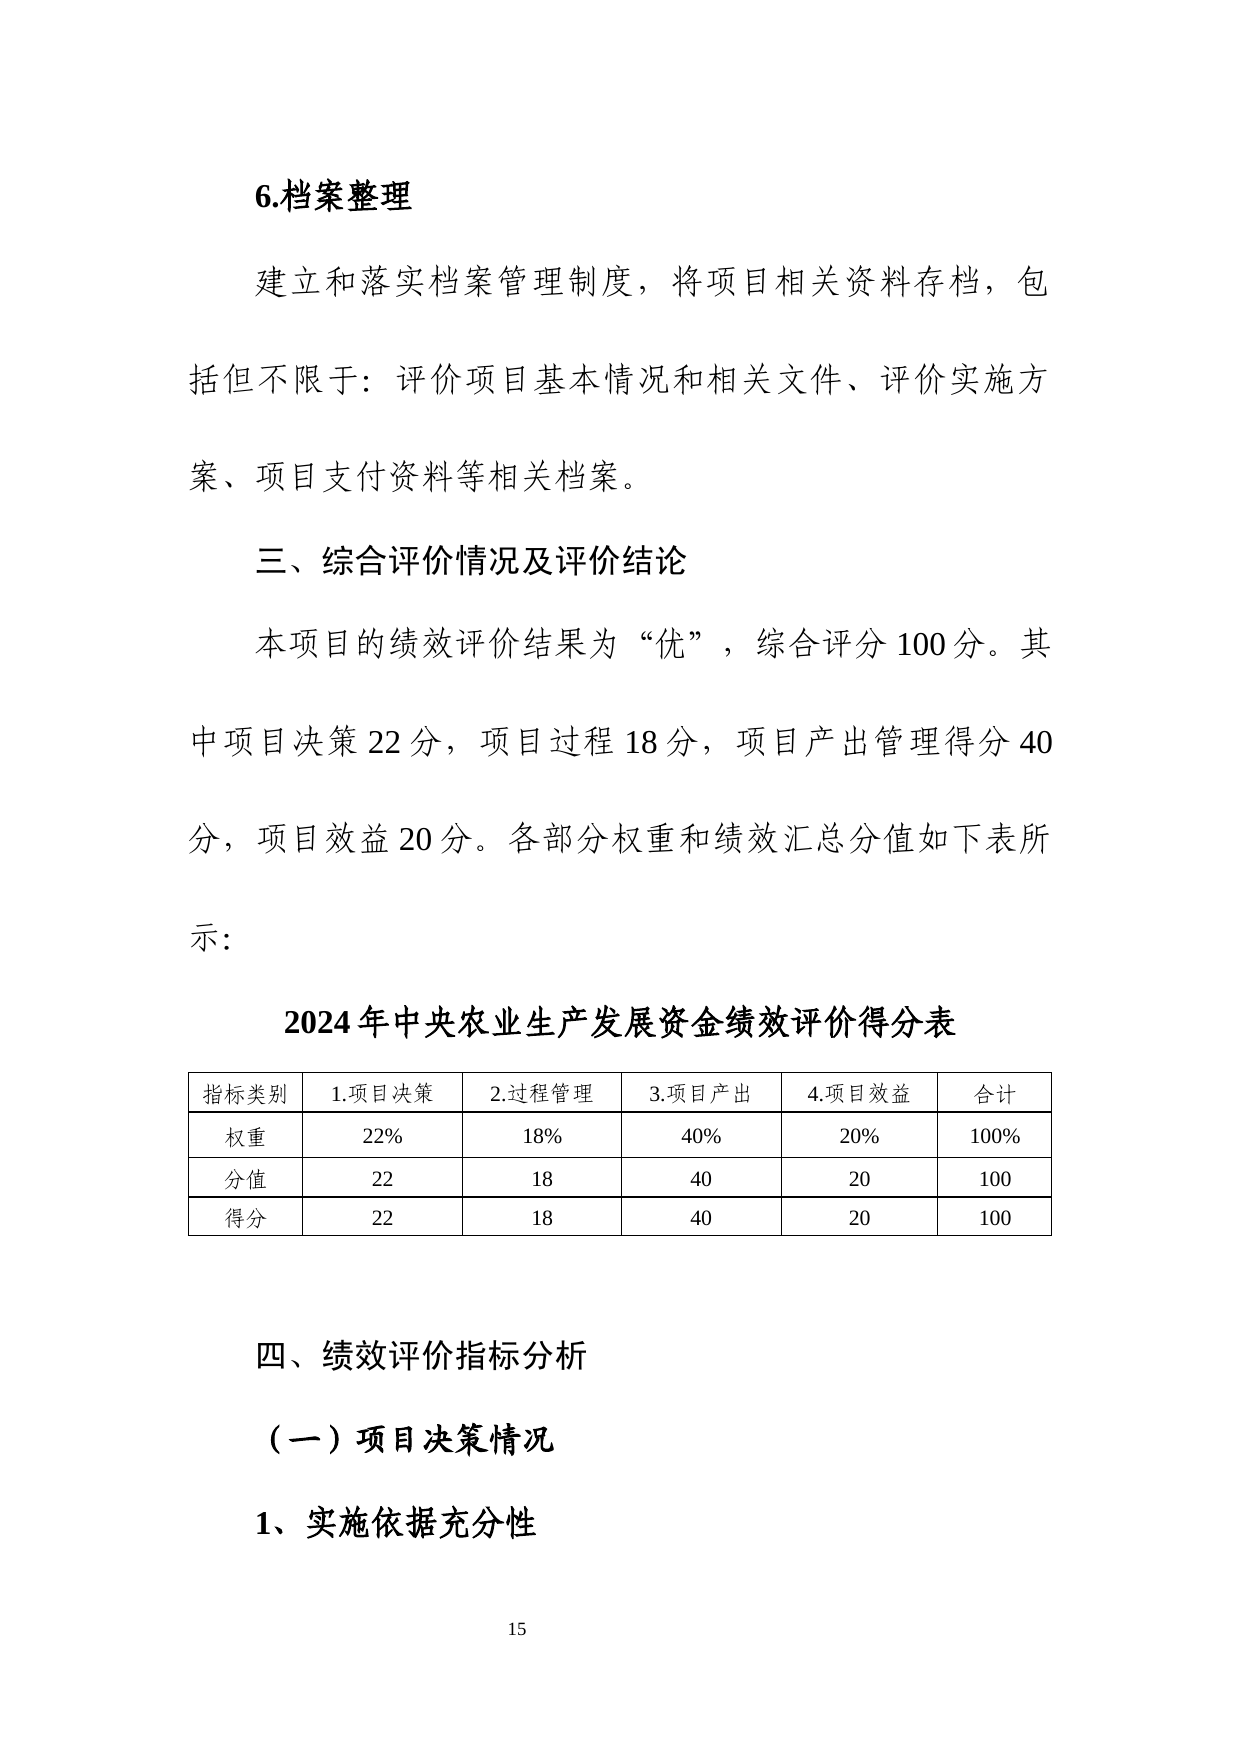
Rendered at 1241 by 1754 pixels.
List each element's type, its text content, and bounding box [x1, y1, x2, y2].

table_cell 指标类别 [189, 1073, 302, 1111]
table_cell 1.项目决策 [303, 1073, 462, 1111]
table_cell 100% [938, 1113, 1051, 1157]
table_cell 18% [463, 1113, 621, 1157]
table_cell 20 [782, 1198, 937, 1235]
table_cell 22 [303, 1198, 462, 1235]
table_header 2024年中央农业生产发展资金绩效评价得分表 [188, 987, 1052, 1072]
table_cell 权重 [189, 1113, 302, 1157]
subtitle 四、绩效评价指标分析 [187, 1321, 1053, 1386]
table_cell 得分 [189, 1198, 302, 1235]
table_cell 合计 [938, 1073, 1051, 1111]
subtitle （一）项目决策情况 [187, 1404, 1053, 1469]
table_cell 18 [463, 1198, 621, 1235]
text 建立和落实档案管理制度，将项目相关资料存档，包括但不限于：评价项目基本情况和相关文件、评价实施方案、项目支付资料等相关档案。 [187, 247, 1053, 507]
table_cell 40 [622, 1198, 781, 1235]
subtitle 三、综合评价情况及评价结论 [187, 526, 1053, 591]
table_cell 4.项目效益 [782, 1073, 937, 1111]
table_cell 22 [303, 1158, 462, 1196]
text 1、实施依据充分性 [187, 1488, 1053, 1553]
table_cell 100 [938, 1198, 1051, 1235]
text 6.档案整理 [187, 162, 1053, 227]
table_cell 3.项目产出 [622, 1073, 781, 1111]
table_cell 22% [303, 1113, 462, 1157]
table_cell 40% [622, 1113, 781, 1157]
table_cell 20 [782, 1158, 937, 1196]
table_cell 100 [938, 1158, 1051, 1196]
table_cell 2.过程管理 [463, 1073, 621, 1111]
text 本项目的绩效评价结果为“优”，综合评分100分。其中项目决策22分，项目过程18分，项目产出管理得分40分，项目效益20分。各部分权重和绩效汇总分值如下表所示： [187, 610, 1053, 968]
table_cell 18 [463, 1158, 621, 1196]
table_cell 40 [622, 1158, 781, 1196]
table_cell 分值 [189, 1158, 302, 1196]
table_cell 20% [782, 1113, 937, 1157]
